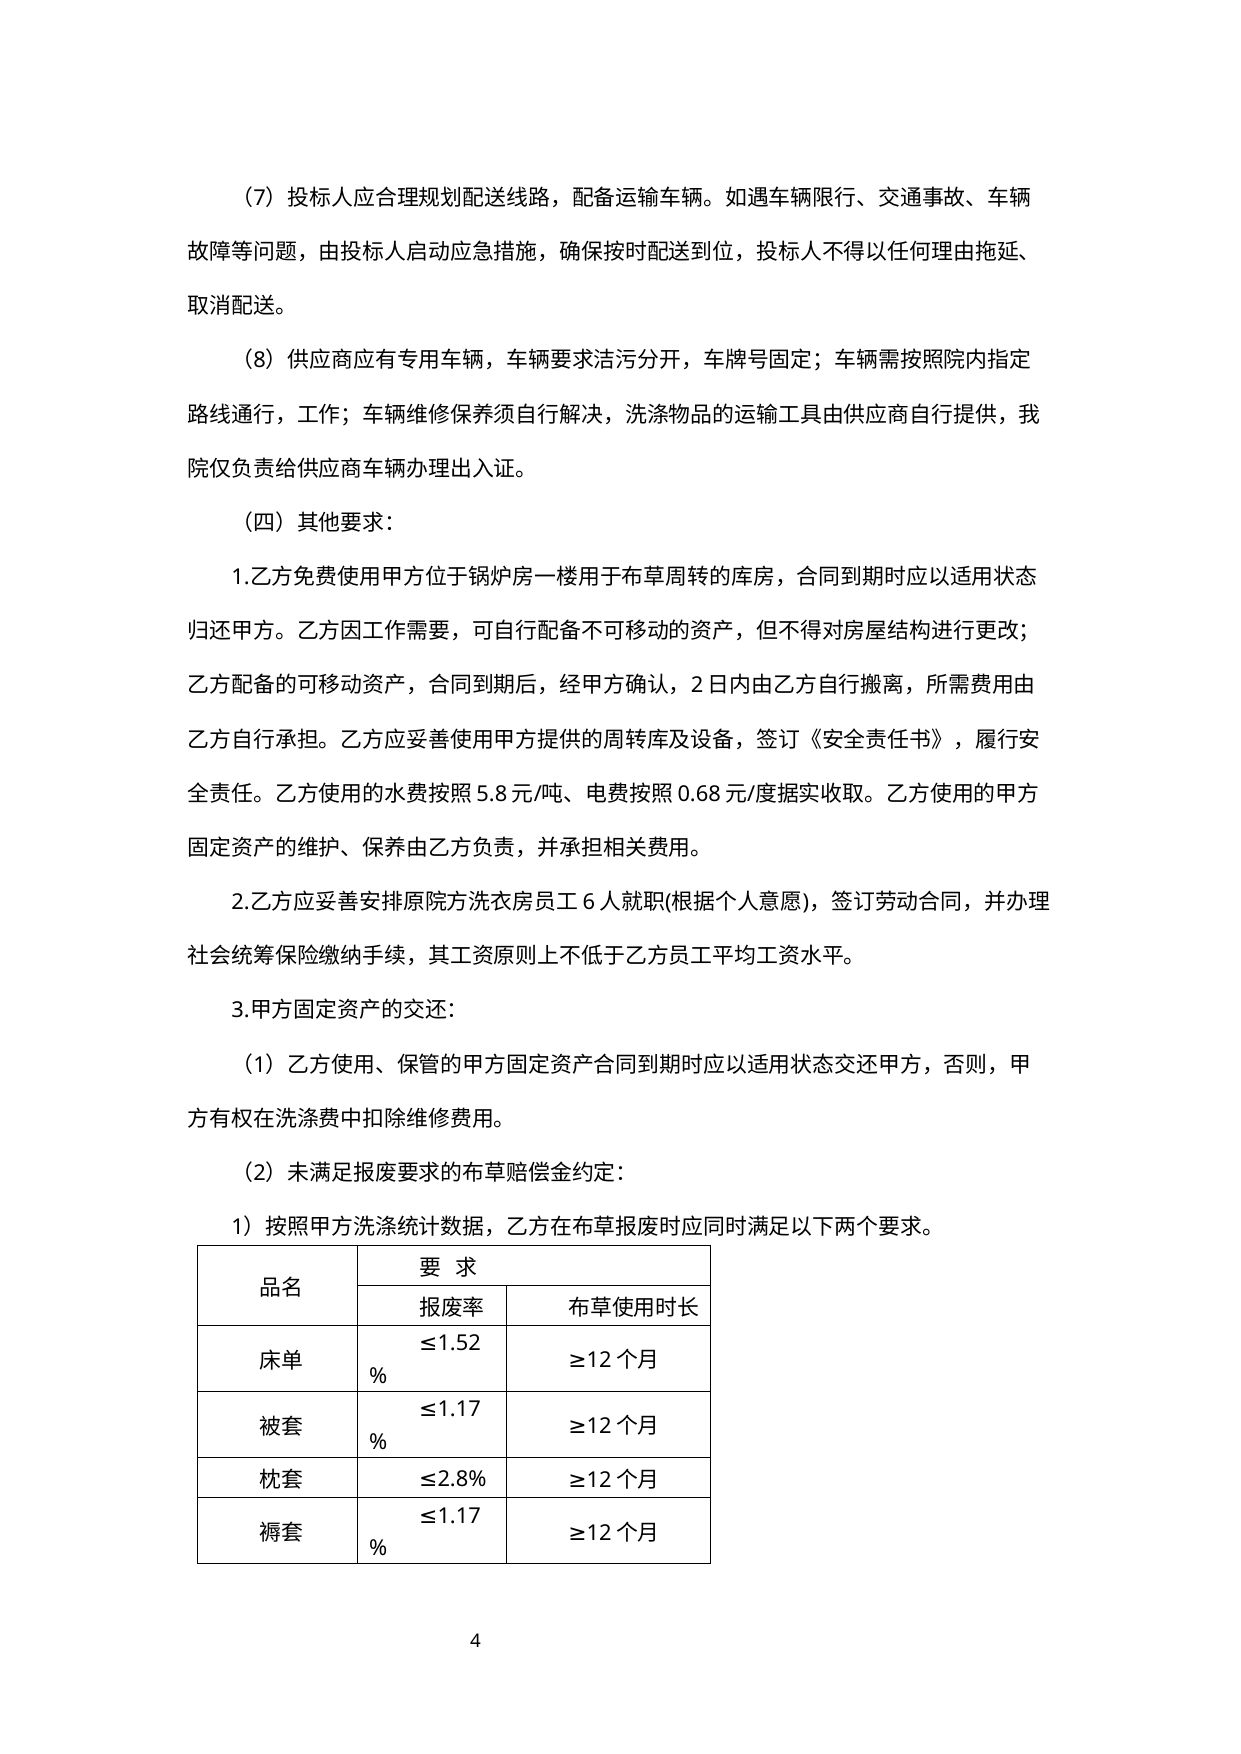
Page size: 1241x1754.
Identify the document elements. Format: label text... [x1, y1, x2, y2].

text （1）乙方使用、保管的甲方固定资产合同到期时应以适用状态交还甲方，否则，甲方有权在洗涤费中扣除维修费用。 [187, 1029, 1053, 1137]
table_cell ≥12个月 [507, 1498, 710, 1563]
table_cell 被套 [198, 1392, 357, 1457]
table_cell ≥12个月 [507, 1458, 710, 1497]
table_header 要 求 [358, 1246, 710, 1285]
table_cell ≥12个月 [507, 1392, 710, 1457]
text （7）投标人应合理规划配送线路，配备运输车辆。如遇车辆限行、交通事故、车辆故障等问题，由投标人启动应急措施，确保按时配送到位，投标人不得以任何理由拖延、取消配送。 [187, 162, 1053, 324]
table_cell ≤1.17% [358, 1392, 506, 1457]
text （8）供应商应有专用车辆，车辆要求洁污分开，车牌号固定；车辆需按照院内指定路线通行，工作；车辆维修保养须自行解决，洗涤物品的运输工具由供应商自行提供，我院仅负责给供应商车辆办理出入证。 [187, 324, 1053, 487]
table_cell ≤1.17% [358, 1498, 506, 1563]
table_cell 床单 [198, 1326, 357, 1391]
table_cell 报废率 [358, 1286, 506, 1325]
text 1）按照甲方洗涤统计数据，乙方在布草报废时应同时满足以下两个要求。 [187, 1191, 1053, 1245]
text （2）未满足报废要求的布草赔偿金约定： [187, 1137, 1053, 1191]
text 3.甲方固定资产的交还： [187, 974, 1053, 1029]
text 1.乙方免费使用甲方位于锅炉房一楼用于布草周转的库房，合同到期时应以适用状态归还甲方。乙方因工作需要，可自行配备不可移动的资产，但不得对房屋结构进行更改；乙方配备的可移动资产，合同到期后，经甲方确认，2日内由乙方自行搬离，所需费用由乙方自行承担。乙方应妥善使用甲方提供的周转库及设备，签订《安全责任书》，履行安全责任。乙方使用的水费按照5.8元/吨、电费按照0.68元/度据实收取。乙方使用的甲方固定资产的维护、保养由乙方负责，并承担相关费用。 [187, 541, 1053, 866]
table_cell ≥12个月 [507, 1326, 710, 1391]
table_cell 布草使用时长 [507, 1286, 710, 1325]
table_header 品名 [198, 1246, 357, 1325]
table_cell 褥套 [198, 1498, 357, 1563]
text 2.乙方应妥善安排原院方洗衣房员工6人就职(根据个人意愿)，签订劳动合同，并办理社会统筹保险缴纳手续，其工资原则上不低于乙方员工平均工资水平。 [187, 866, 1053, 974]
table_cell ≤1.52% [358, 1326, 506, 1391]
table_cell 枕套 [198, 1458, 357, 1497]
text （四）其他要求： [187, 487, 1053, 541]
table_cell ≤2.8% [358, 1458, 506, 1497]
